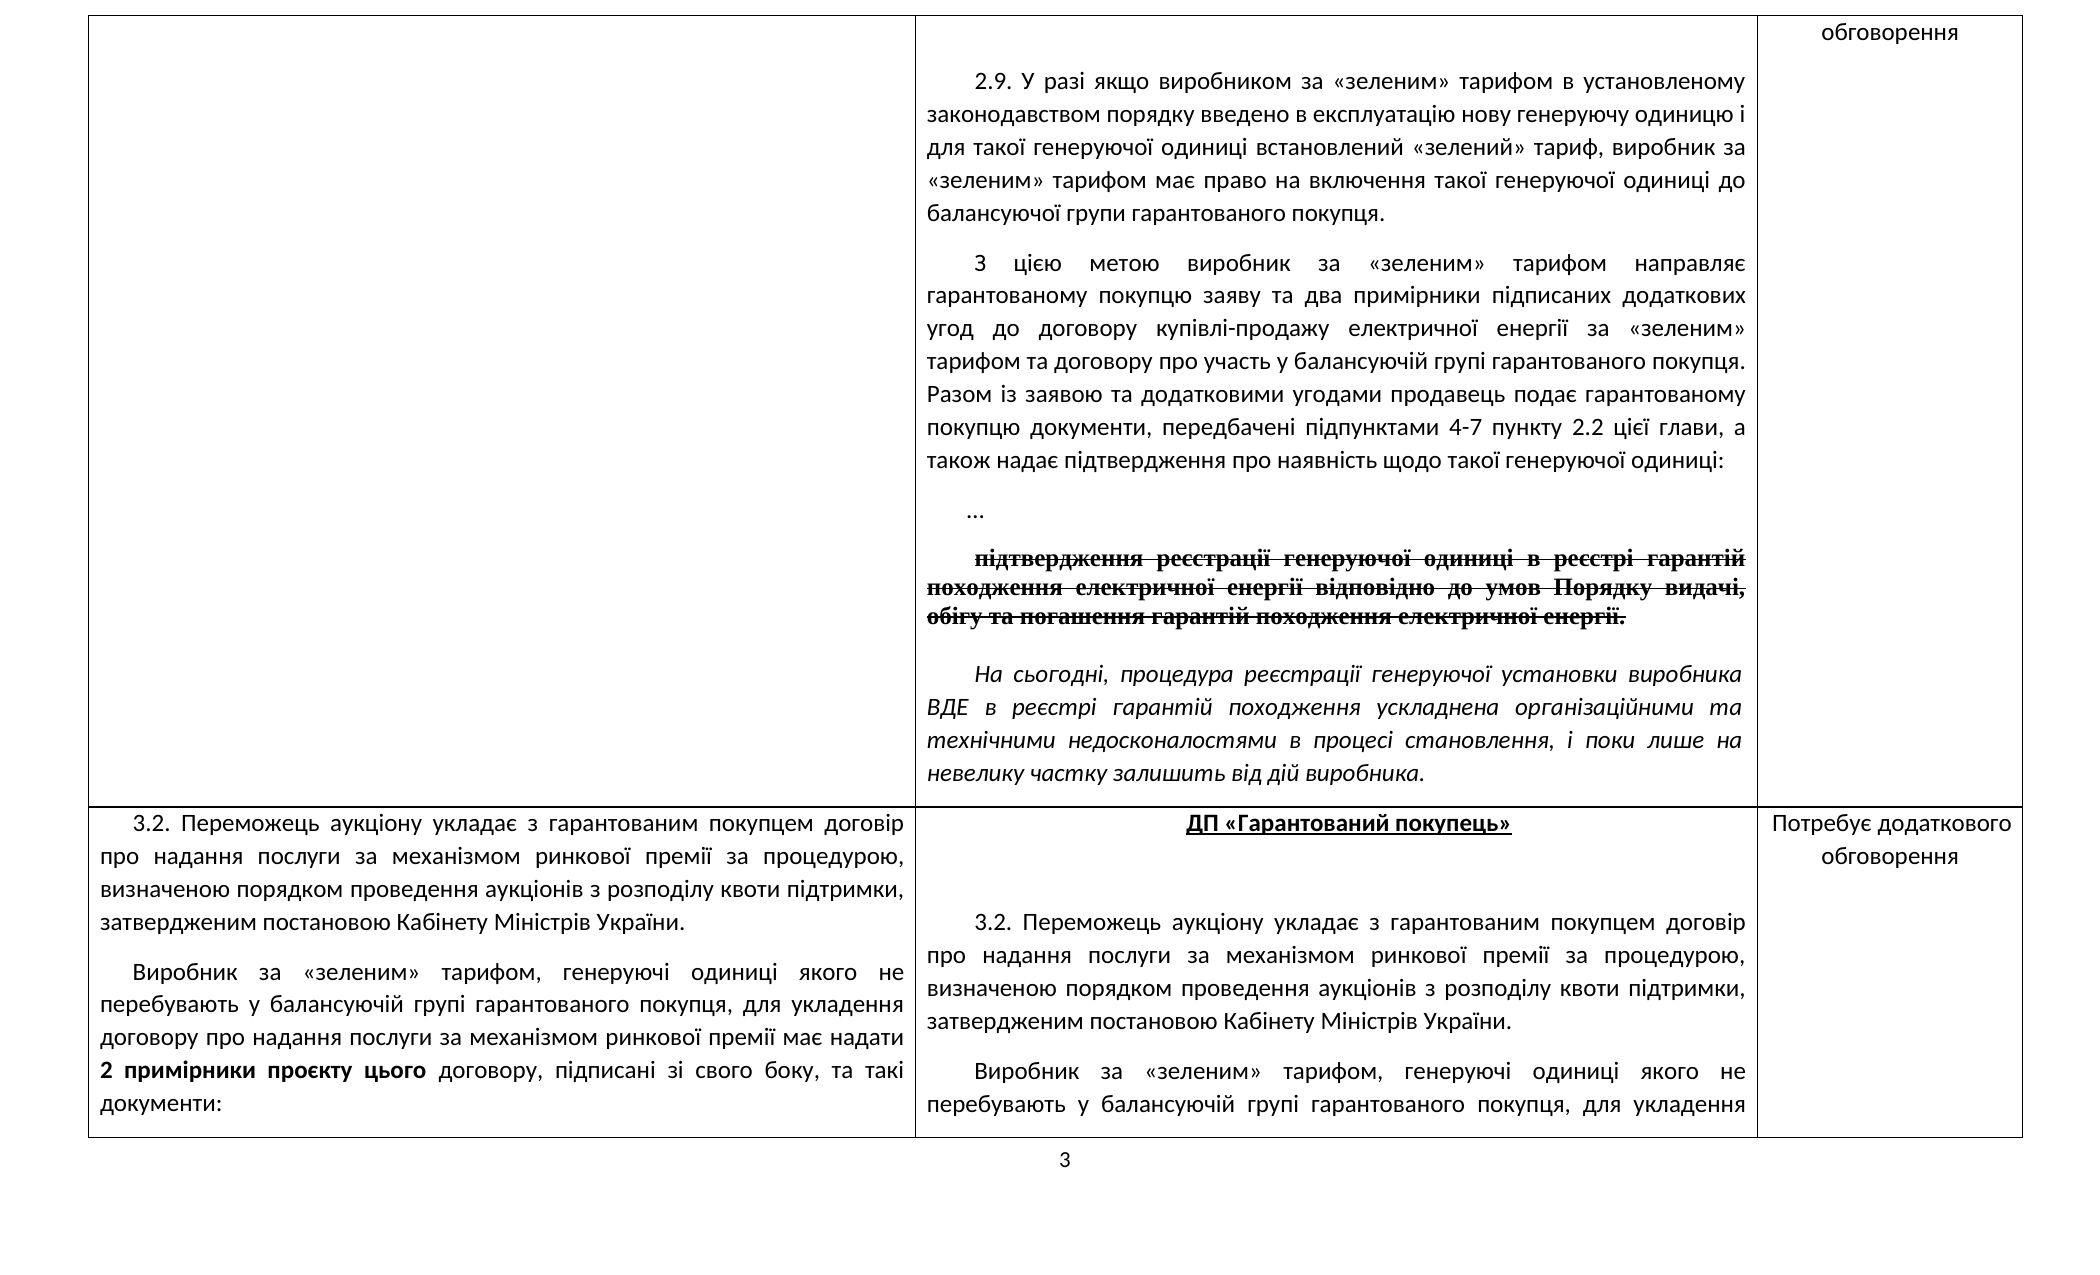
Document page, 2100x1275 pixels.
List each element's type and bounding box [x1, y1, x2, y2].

table_cell [89, 808, 915, 1137]
table_cell [916, 808, 1757, 1137]
table_cell [916, 16, 1757, 806]
table_cell [89, 16, 915, 806]
table_cell [1758, 16, 2022, 806]
table_cell [1758, 808, 2022, 1137]
